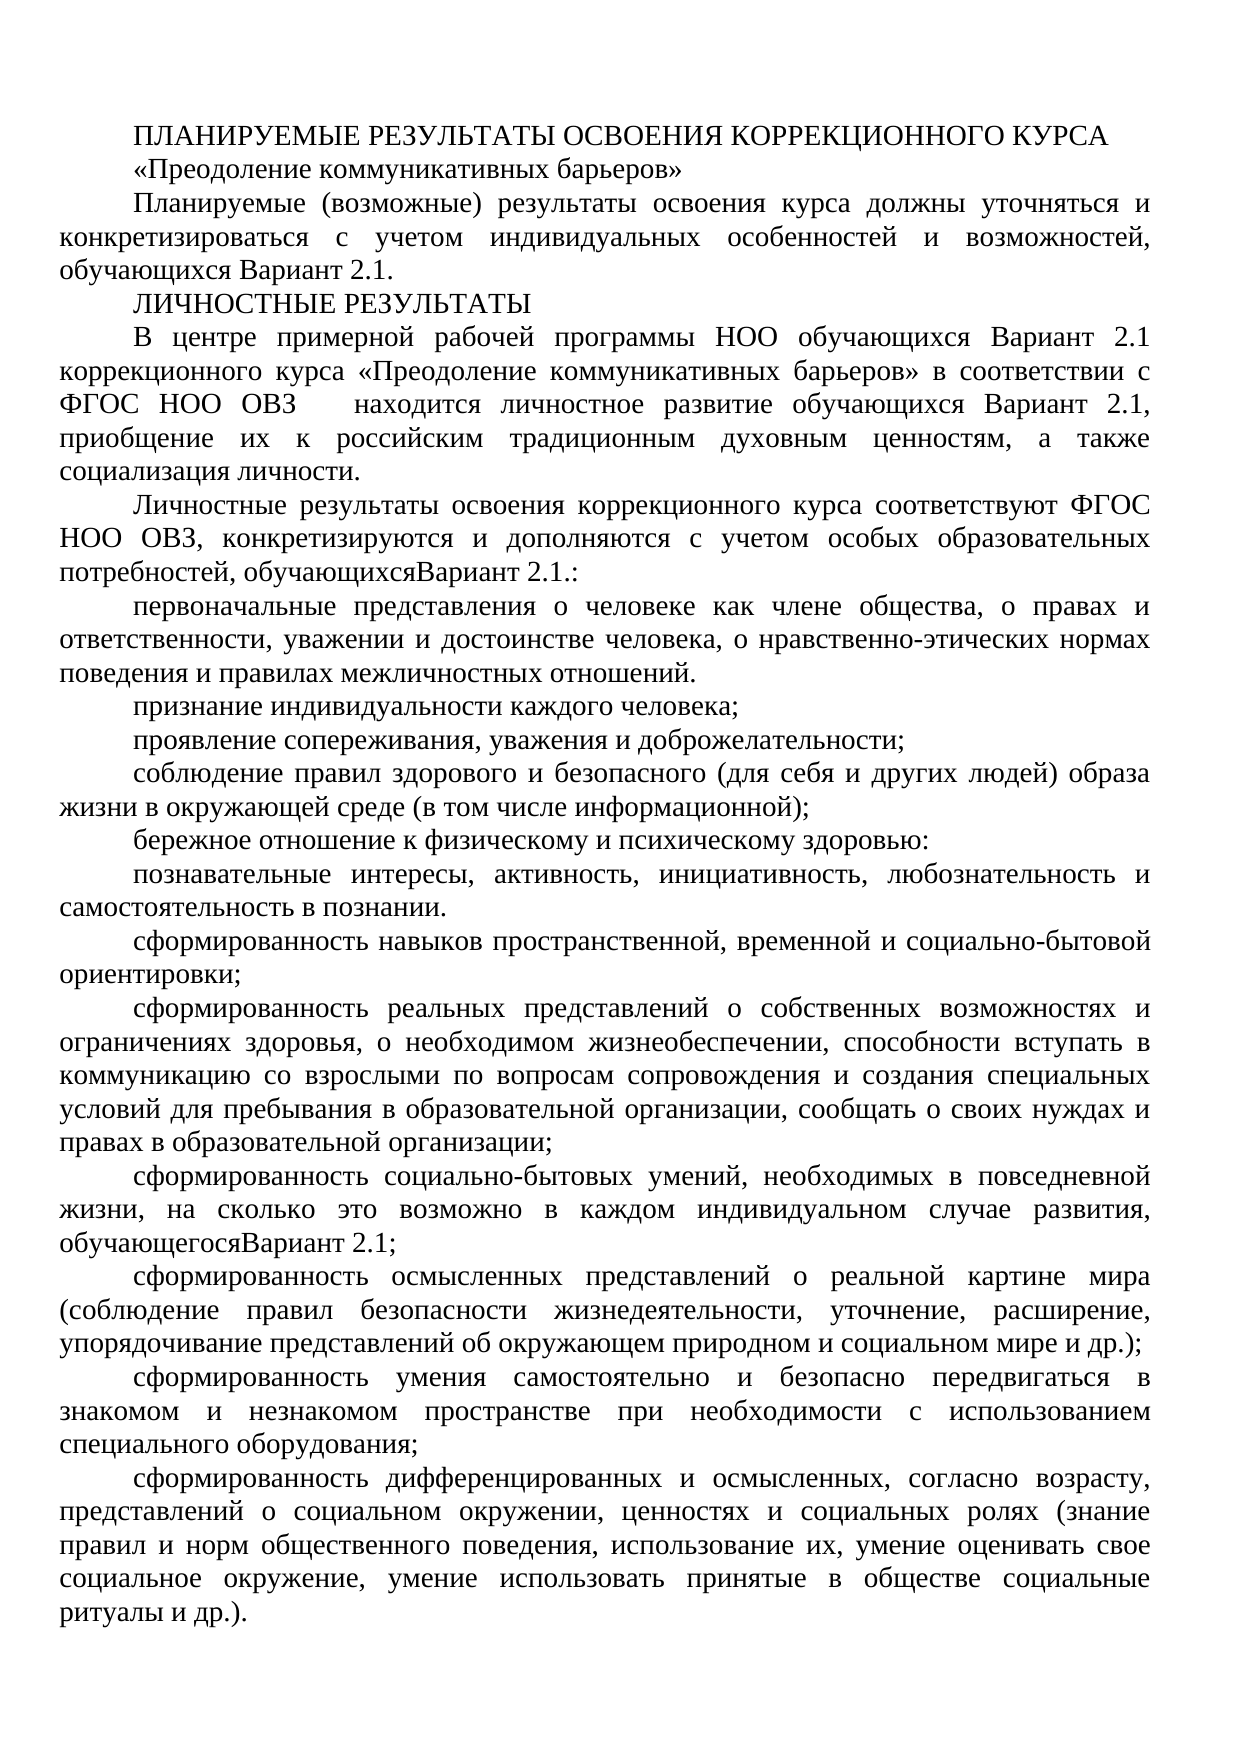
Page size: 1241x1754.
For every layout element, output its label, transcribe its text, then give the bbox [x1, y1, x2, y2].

text ЛИЧНОСТНЫЕ РЕЗУЛЬТАТЫ [59, 286, 1152, 319]
text проявление сопереживания, уважения и доброжелательности; [59, 722, 1152, 755]
text первоначальные представления о человеке как члене общества, о правах и ответственности, уважении и достоинстве человека, о нравственно-этических нормах поведения и правилах межличностных отношений. [59, 588, 1152, 688]
text сформированность осмысленных представлений о реальной картине мира (соблюдение правил безопасности жизнедеятельности, уточнение, расширение, упорядочивание представлений об окружающем природном и социальном мире и др.); [59, 1258, 1152, 1359]
text Планируемые (возможные) результаты освоения курса должны уточняться и конкретизироваться с учетом индивидуальных особенностей и возможностей, обучающихся Вариант 2.1. [59, 185, 1152, 286]
text сформированность реальных представлений о собственных возможностях и ограничениях здоровья, о необходимом жизнеобеспечении, способности вступать в коммуникацию со взрослыми по вопросам сопровождения и создания специальных условий для пребывания в образовательной организации, сообщать о своих нуждах и правах в образовательной организации; [59, 990, 1152, 1158]
text «Преодоление коммуникативных барьеров» [59, 152, 1152, 185]
text сформированность дифференцированных и осмысленных, согласно возрасту, представлений о социальном окружении, ценностях и социальных ролях (знание правил и норм общественного поведения, использование их, умение оценивать свое социальное окружение, умение использовать принятые в обществе социальные ритуалы и др.). [59, 1460, 1152, 1627]
text В центре примерной рабочей программы НОО обучающихся Вариант 2.1 коррекционного курса «Преодоление коммуникативных барьеров» в соответствии с ФГОС НОО ОВЗ находится личностное развитие обучающихся Вариант 2.1, приобщение их к российским традиционным духовным ценностям, а также социализация личности. [59, 319, 1152, 487]
text ПЛАНИРУЕМЫЕ РЕЗУЛЬТАТЫ ОСВОЕНИЯ КОРРЕКЦИОННОГО КУРСА [59, 118, 1152, 152]
text сформированность социально-бытовых умений, необходимых в повседневной жизни, на сколько это возможно в каждом индивидуальном случае развития, обучающегосяВариант 2.1; [59, 1158, 1152, 1258]
text бережное отношение к физическому и психическому здоровью: [59, 822, 1152, 856]
text Личностные результаты освоения коррекционного курса соответствуют ФГОС НОО ОВЗ, конкретизируются и дополняются с учетом особых образовательных потребностей, обучающихсяВариант 2.1.: [59, 487, 1152, 588]
text познавательные интересы, активность, инициативность, любознательность и самостоятельность в познании. [59, 856, 1152, 923]
text сформированность навыков пространственной, временной и социально-бытовой ориентировки; [59, 923, 1152, 990]
text признание индивидуальности каждого человека; [59, 688, 1152, 722]
text сформированность умения самостоятельно и безопасно передвигаться в знакомом и незнакомом пространстве при необходимости с использованием специального оборудования; [59, 1359, 1152, 1460]
text соблюдение правил здорового и безопасного (для себя и других людей) образа жизни в окружающей среде (в том числе информационной); [59, 755, 1152, 822]
